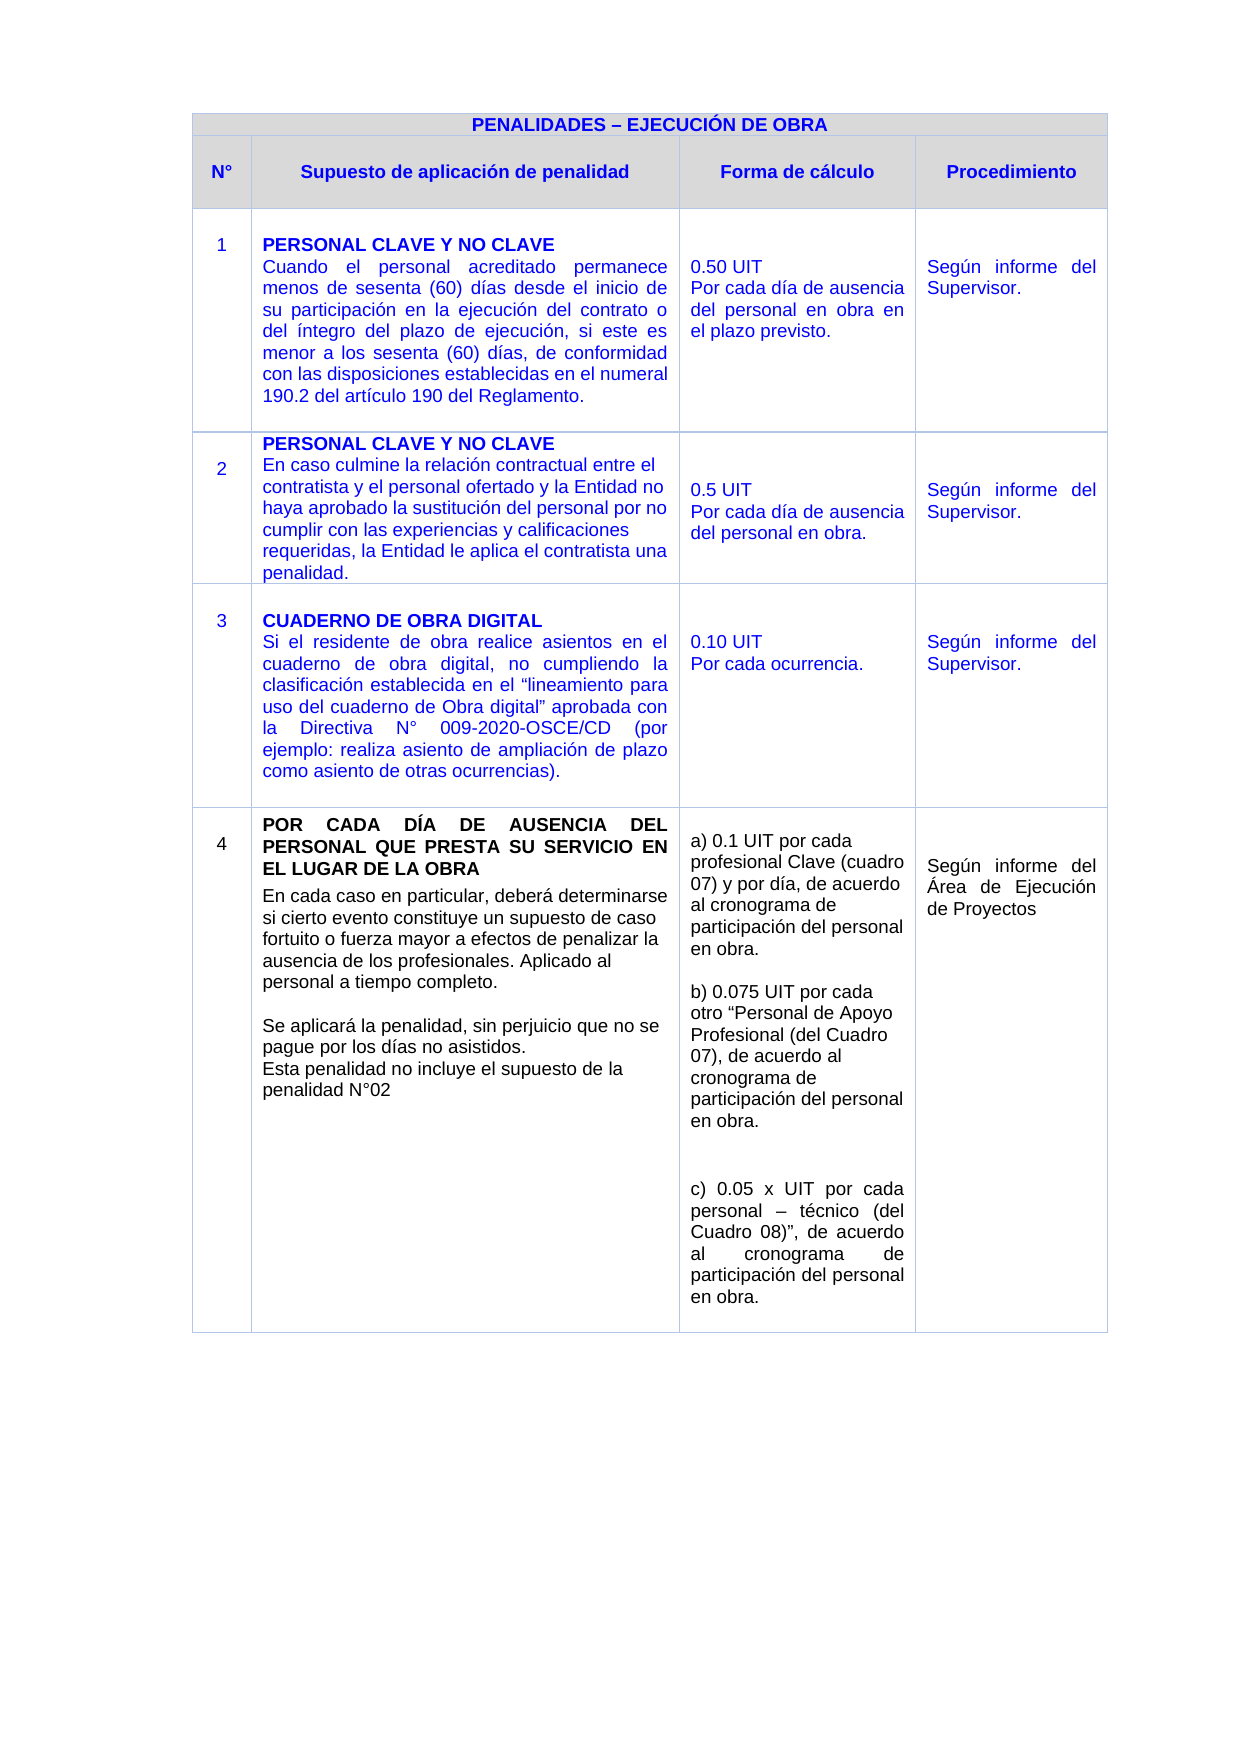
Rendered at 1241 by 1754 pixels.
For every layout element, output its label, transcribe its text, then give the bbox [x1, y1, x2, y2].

table_cell N° [193, 136, 251, 208]
table_cell Supuesto de aplicación de penalidad [252, 136, 679, 208]
table_cell Según informe del Supervisor. [916, 584, 1107, 807]
table_cell a) 0.1 UIT por cada profesional Clave (cuadro 07) y por día, de acuerdo al cronograma de participación del personal en obra. b) 0.075 UIT por cada otro “Personal de Apoyo Profesional (del Cuadro 07), de acuerdo al cronograma de participación del personal en obra. c) 0.05 x UIT por cada personal – técnico (del Cuadro 08)”, de acuerdo al cronograma de participación del personal en obra. [680, 808, 915, 1332]
table_cell Forma de cálculo [680, 136, 915, 208]
table_cell 3 [193, 584, 251, 807]
table_cell PERSONAL CLAVE Y NO CLAVE Cuando el personal acreditado permanece menos de sesenta (60) días desde el inicio de su participación en la ejecución del contrato o del íntegro del plazo de ejecución, si este es menor a los sesenta (60) días, de conformidad con las disposiciones establecidas en el numeral 190.2 del artículo 190 del Reglamento. [252, 209, 679, 431]
table_header PENALIDADES – EJECUCIÓN DE OBRA [193, 114, 1107, 135]
table_cell POR CADA DÍA DE AUSENCIA DEL PERSONAL QUE PRESTA SU SERVICIO EN EL LUGAR DE LA OBRA En cada caso en particular, deberá determinarse si cierto evento constituye un supuesto de caso fortuito o fuerza mayor a efectos de penalizar la ausencia de los profesionales. Aplicado al personal a tiempo completo. Se aplicará la penalidad, sin perjuicio que no se pague por los días no asistidos. Esta penalidad no incluye el supuesto de la penalidad N°02 [252, 808, 679, 1332]
table_cell 1 [193, 209, 251, 431]
table_cell CUADERNO DE OBRA DIGITAL Si el residente de obra realice asientos en el cuaderno de obra digital, no cumpliendo la clasificación establecida en el “lineamiento para uso del cuaderno de Obra digital” aprobada con la Directiva N° 009-2020-OSCE/CD (por ejemplo: realiza asiento de ampliación de plazo como asiento de otras ocurrencias). [252, 584, 679, 807]
table_cell Procedimiento [916, 136, 1107, 208]
table_cell Según informe del Supervisor. [916, 209, 1107, 431]
table_cell Según informe del Supervisor. [916, 433, 1107, 583]
table_cell 0.50 UIT Por cada día de ausencia del personal en obra en el plazo previsto. [680, 209, 915, 431]
table_cell 2 [193, 433, 251, 583]
table_cell 0.10 UIT Por cada ocurrencia. [680, 584, 915, 807]
table_cell 4 [193, 808, 251, 1332]
table_cell PERSONAL CLAVE Y NO CLAVE En caso culmine la relación contractual entre el contratista y el personal ofertado y la Entidad no haya aprobado la sustitución del personal por no cumplir con las experiencias y calificaciones requeridas, la Entidad le aplica el contratista una penalidad. [252, 433, 679, 583]
table_cell 0.5 UIT Por cada día de ausencia del personal en obra. [680, 433, 915, 583]
table_cell Según informe del Área de Ejecución de Proyectos [916, 808, 1107, 1332]
